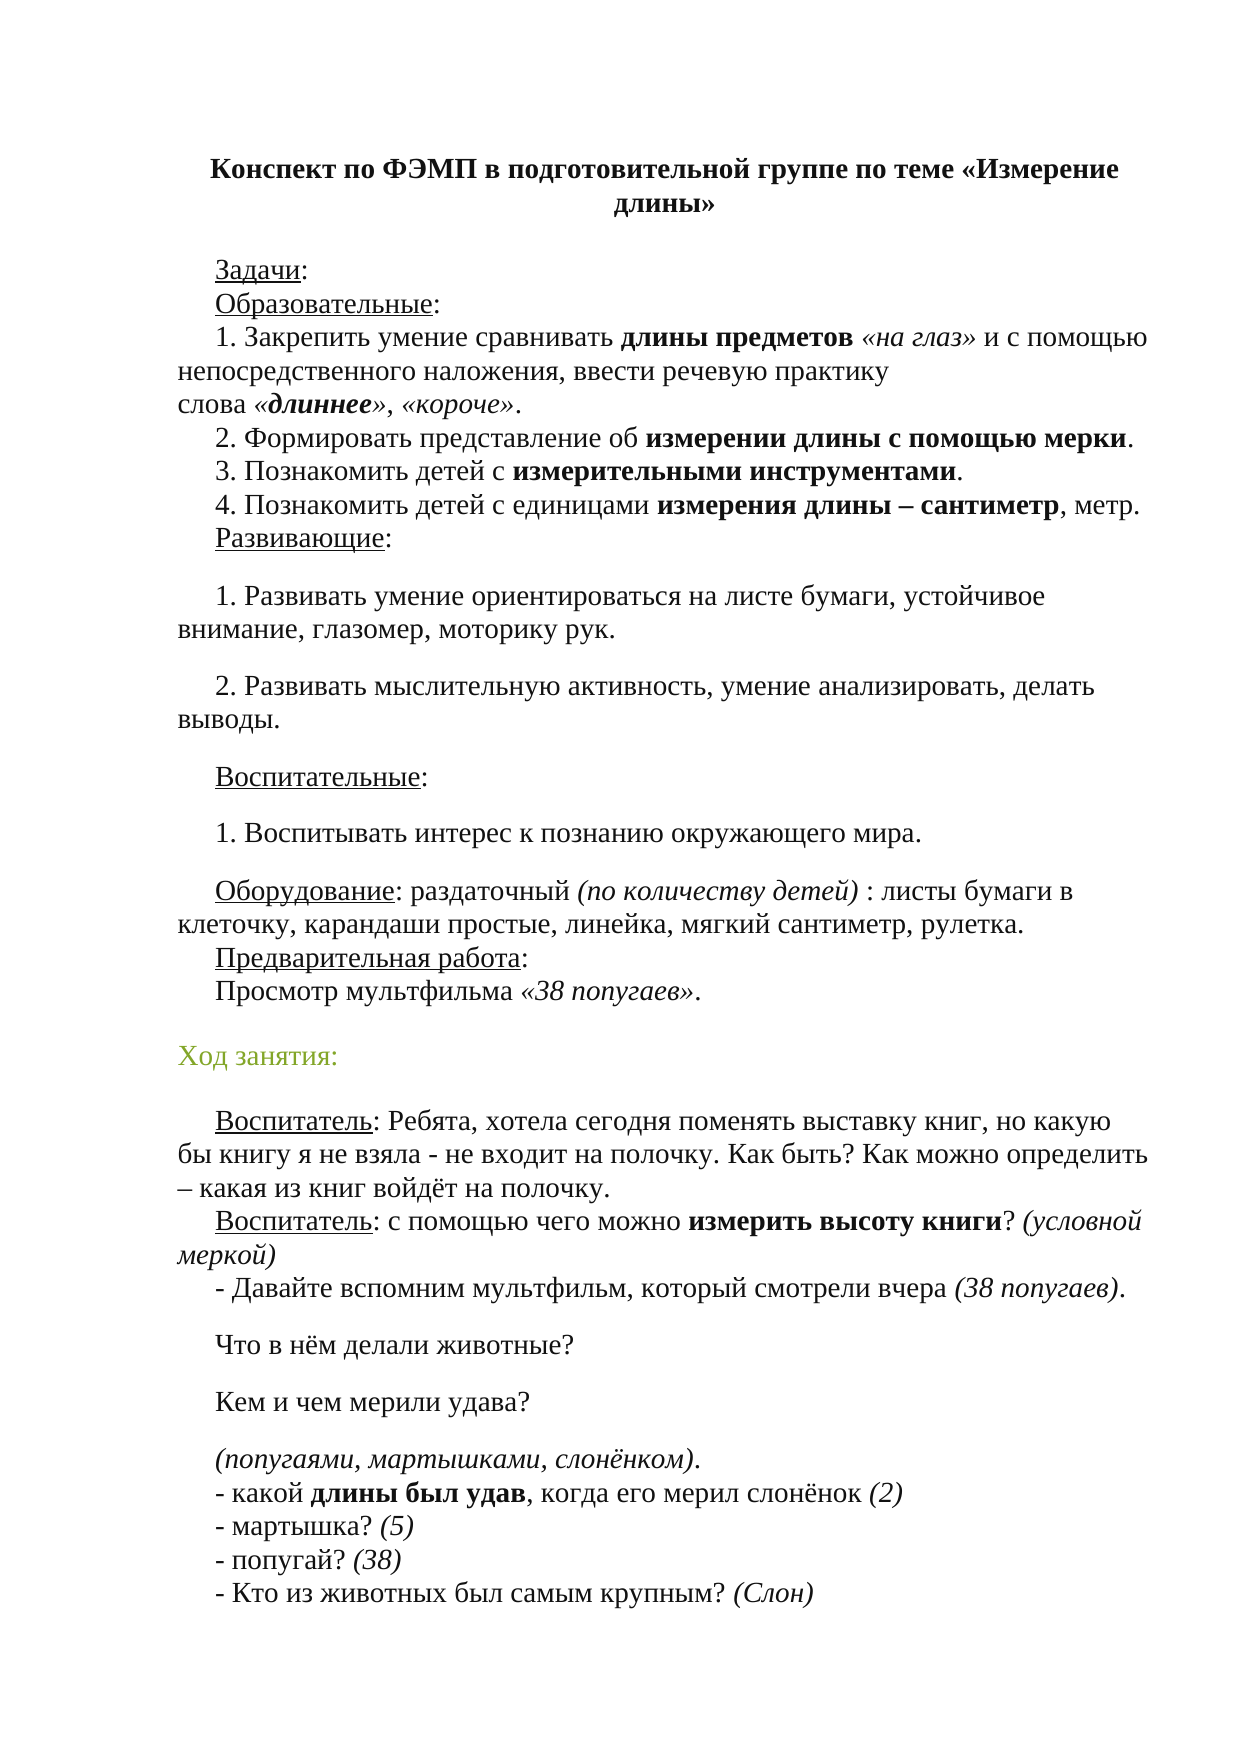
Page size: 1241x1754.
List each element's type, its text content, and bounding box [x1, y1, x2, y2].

text - попугай? (38) [177, 1542, 1152, 1576]
text - Давайте вспомним мультфильм, который смотрели вчера (38 попугаев). [177, 1271, 1152, 1304]
text Воспитатель: с помощью чего можно измерить высоту книги? (условной меркой) [177, 1203, 1152, 1271]
text Конспект по ФЭМП в подготовительной группе по теме «Измерение длины» [177, 118, 1152, 219]
text Воспитатель: Ребята, хотела сегодня поменять выставку книг, но какую бы книгу я не взяла - не входит на полочку. Как быть? Как можно определить – какая из книг войдёт на полочку. [177, 1103, 1152, 1203]
text Задачи: [177, 252, 1152, 286]
text Предварительная работа: [177, 940, 1152, 973]
text - мартышка? (5) [177, 1508, 1152, 1542]
text 4. Познакомить детей с единицами измерения длины – сантиметр, метр. [177, 487, 1152, 521]
text 1. Воспитывать интерес к познанию окружающего мира. [177, 816, 1152, 849]
text Просмотр мультфильма «38 попугаев». [177, 973, 1152, 1007]
text Оборудование: раздаточный (по количеству детей) : листы бумаги в клеточку, карандаши простые, линейка, мягкий сантиметр, рулетка. [177, 873, 1152, 940]
text Образовательные: [177, 286, 1152, 319]
text Развивающие: [177, 521, 1152, 554]
text 2. Формировать представление об измерении длины с помощью мерки. [177, 420, 1152, 453]
text 3. Познакомить детей с измерительными инструментами. [177, 453, 1152, 487]
text - Кто из животных был самым крупным? (Слон) [177, 1576, 1152, 1609]
text 1. Развивать умение ориентироваться на листе бумаги, устойчивое внимание, глазомер, моторику рук. [177, 578, 1152, 645]
text Кем и чем мерили удава? [177, 1384, 1152, 1418]
text Ход занятия: [177, 1038, 1152, 1072]
text Что в нём делали животные? [177, 1327, 1152, 1361]
text (попугаями, мартышками, слонёнком). [177, 1441, 1152, 1475]
text - какой длины был удав, когда его мерил слонёнок (2) [177, 1475, 1152, 1508]
text Воспитательные: [177, 759, 1152, 792]
text 2. Развивать мыслительную активность, умение анализировать, делать выводы. [177, 668, 1152, 735]
text 1. Закрепить умение сравнивать длины предметов «на глаз» и с помощью непосредственного наложения, ввести речевую практику слова «длиннее», «короче». [177, 319, 1152, 420]
